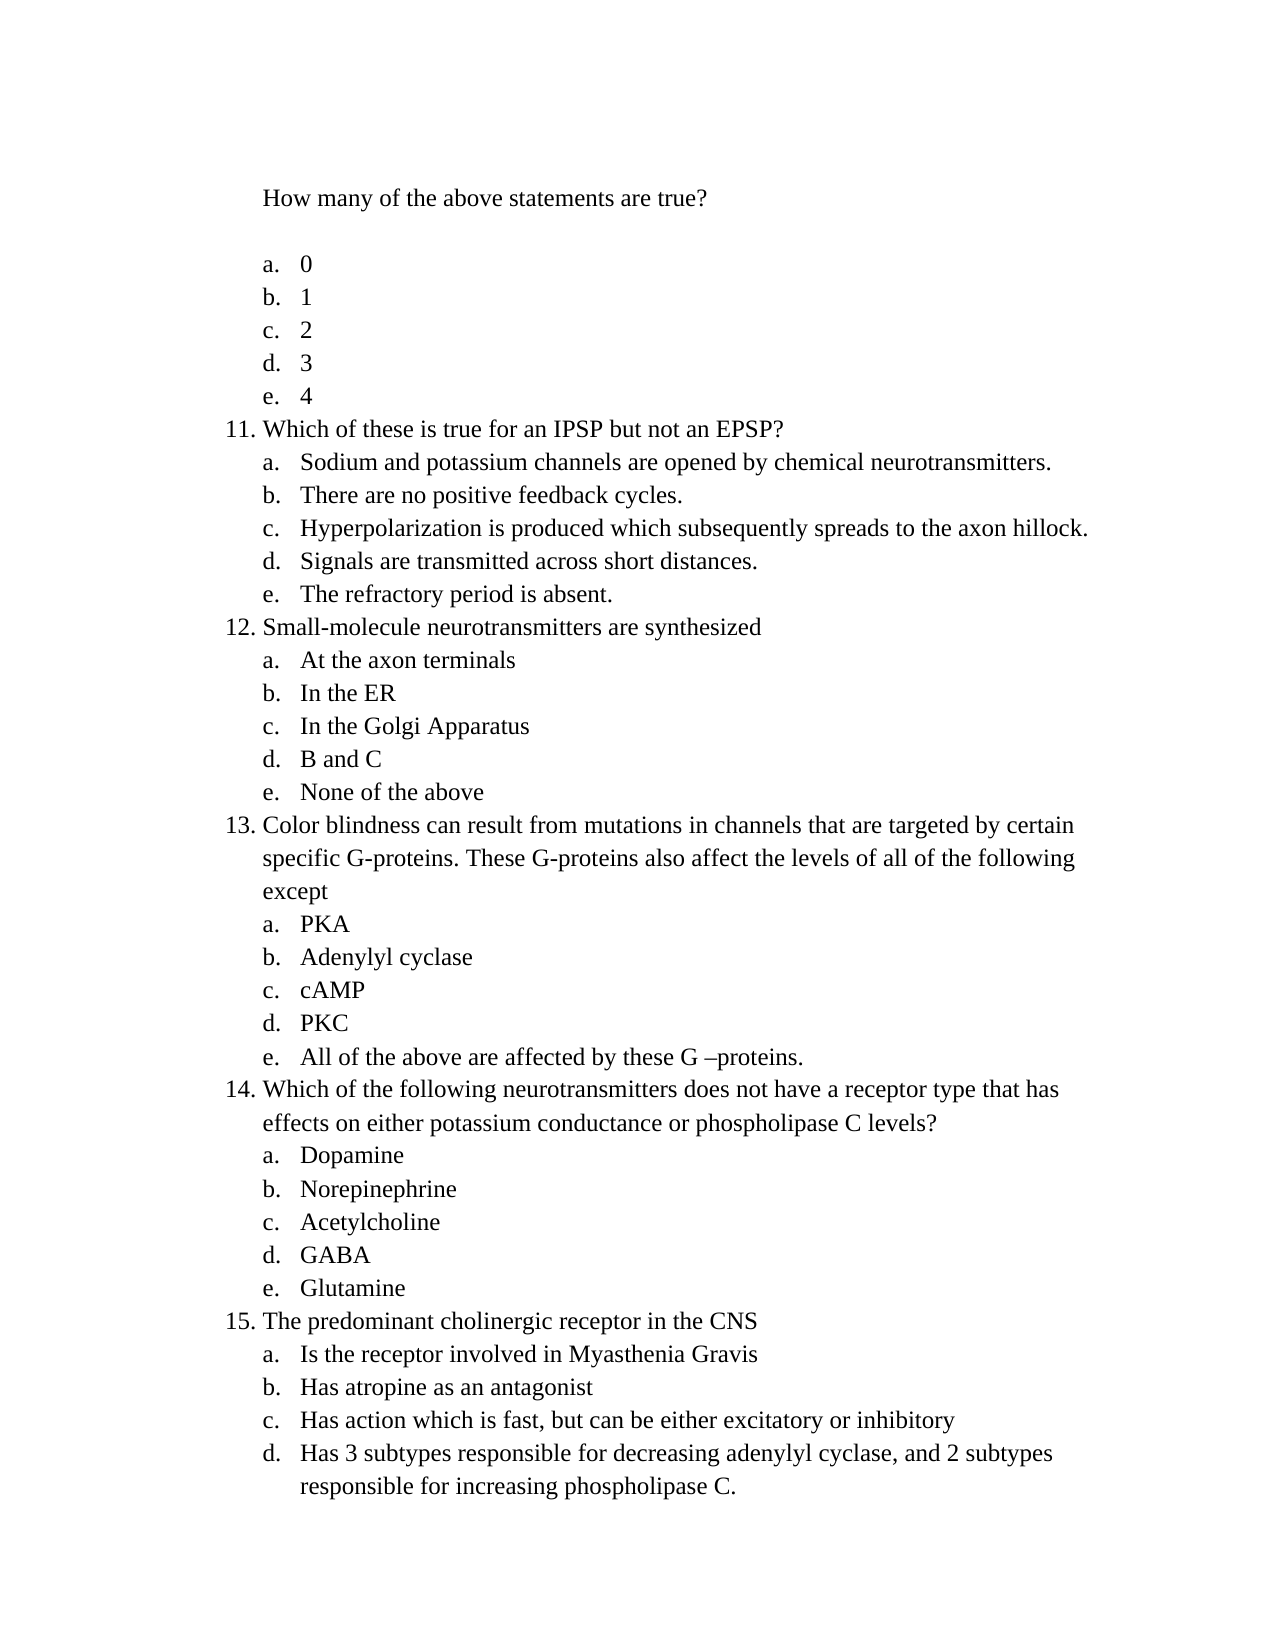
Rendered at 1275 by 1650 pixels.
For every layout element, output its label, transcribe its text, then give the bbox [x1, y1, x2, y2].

list Small-molecule neurotransmitters are synthesized [225, 612, 1125, 641]
list Which of these is true for an IPSP but not an EPSP? [225, 414, 1125, 443]
list B and C [262, 744, 1125, 773]
list Hyperpolarization is produced which subsequently spreads to the axon hillock. [262, 513, 1125, 542]
list 0 [262, 249, 1125, 278]
list In the Golgi Apparatus [262, 711, 1125, 740]
list The predominant cholinergic receptor in the CNS [225, 1306, 1125, 1334]
list 1 [262, 282, 1125, 311]
list Color blindness can result from mutations in channels that are targeted by certain specific G-proteins. These G-proteins also affect the levels of all of the following except [225, 810, 1125, 905]
list All of the above are affected by these G –proteins. [262, 1042, 1125, 1070]
list 3 [262, 348, 1125, 377]
list Has action which is fast, but can be either excitatory or inhibitory [262, 1405, 1125, 1433]
list Adenylyl cyclase [262, 942, 1125, 971]
list Has atropine as an antagonist [262, 1372, 1125, 1401]
list Dopamine [262, 1141, 1125, 1169]
list In the ER [262, 678, 1125, 707]
list cAMP [262, 976, 1125, 1004]
list The refractory period is absent. [262, 579, 1125, 608]
list Has 3 subtypes responsible for decreasing adenylyl cyclase, and 2 subtypes responsible for increasing phospholipase C. [262, 1438, 1125, 1499]
list None of the above [262, 777, 1125, 806]
list GABA [262, 1240, 1125, 1268]
list 2 [262, 315, 1125, 344]
list PKA [262, 909, 1125, 938]
list How many of the above statements are true? [262, 183, 1125, 212]
list Norepinephrine [262, 1174, 1125, 1202]
list Acetylcholine [262, 1207, 1125, 1235]
list PKC [262, 1008, 1125, 1037]
list Signals are transmitted across short distances. [262, 546, 1125, 575]
list There are no positive feedback cycles. [262, 480, 1125, 509]
list 4 [262, 381, 1125, 410]
list Is the receptor involved in Myasthenia Gravis [262, 1339, 1125, 1367]
list Sodium and potassium channels are opened by chemical neurotransmitters. [262, 447, 1125, 476]
list Which of the following neurotransmitters does not have a receptor type that has effects on either potassium conductance or phospholipase C levels? [225, 1074, 1125, 1136]
list Glutamine [262, 1273, 1125, 1301]
list At the axon terminals [262, 645, 1125, 674]
